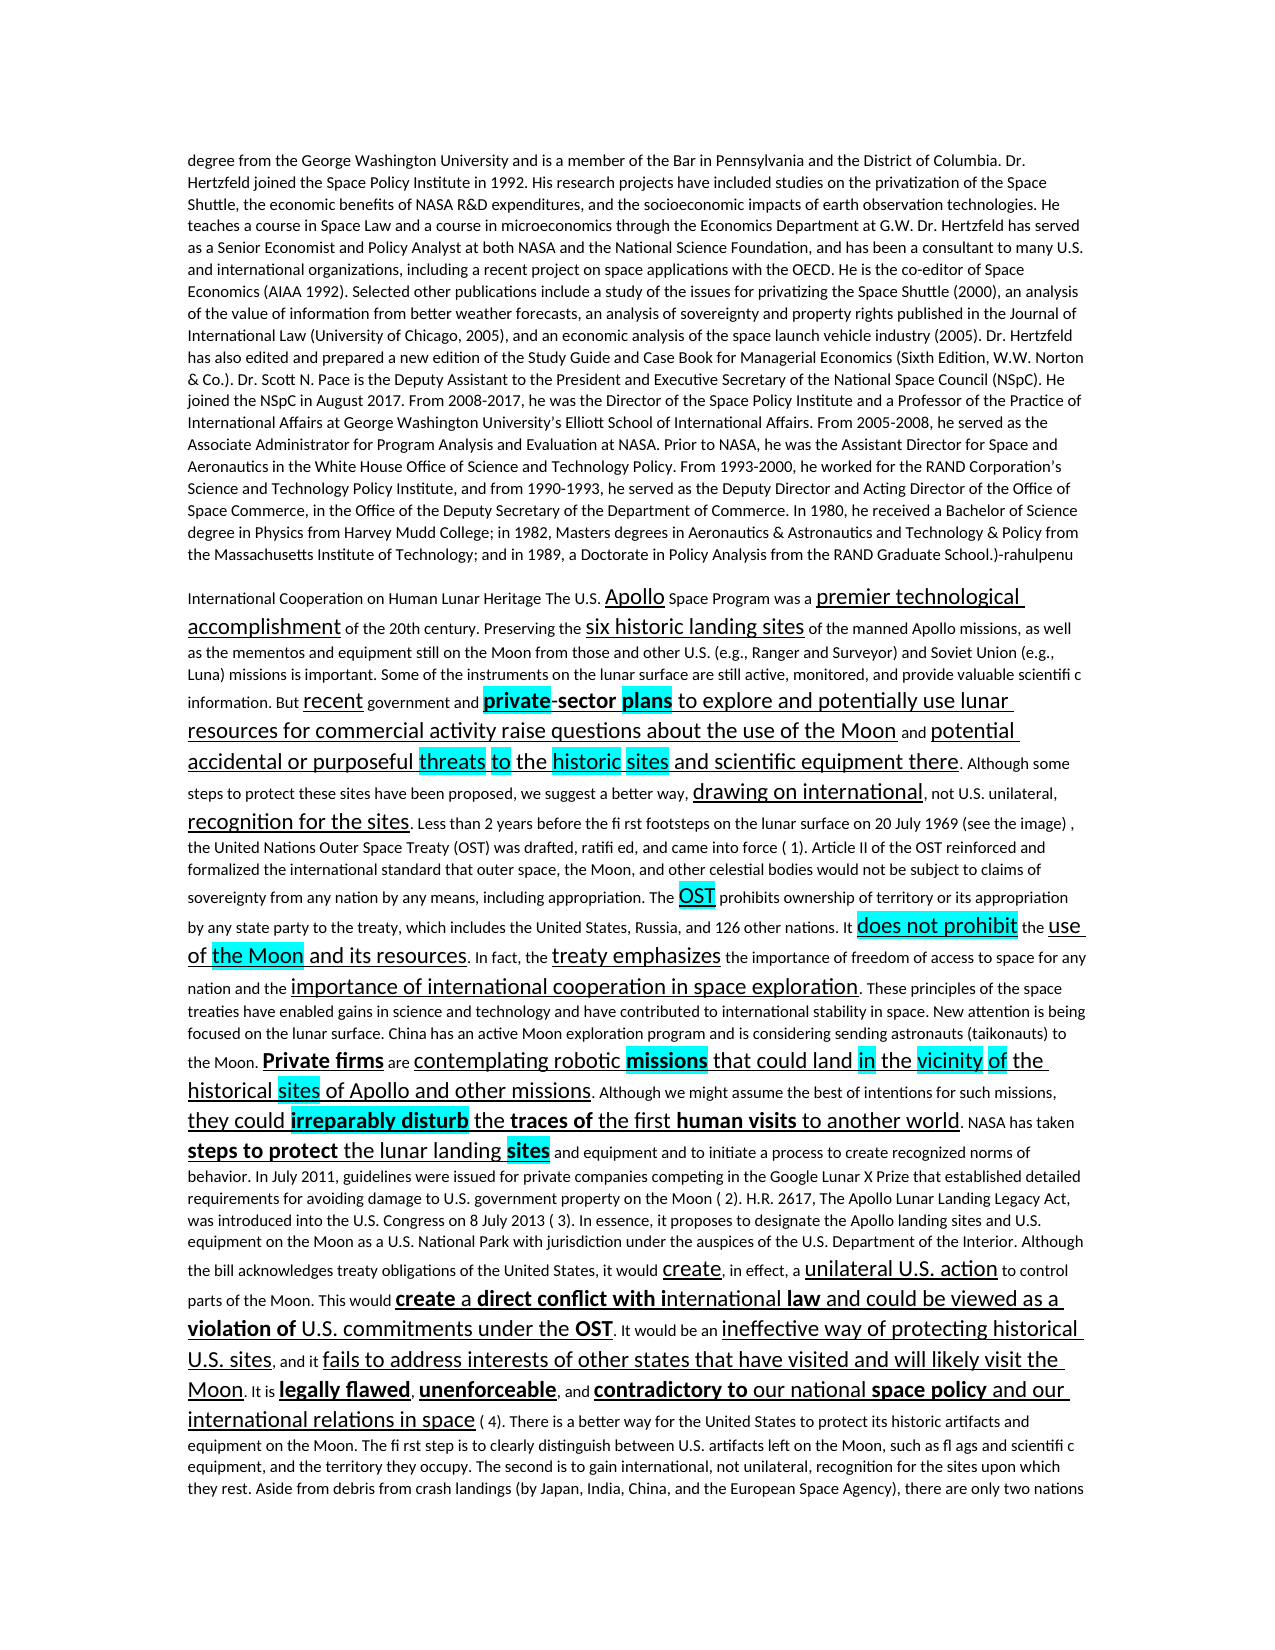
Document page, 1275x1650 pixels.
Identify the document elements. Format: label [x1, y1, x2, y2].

text [187, 150, 1087, 564]
text [187, 582, 1087, 1499]
